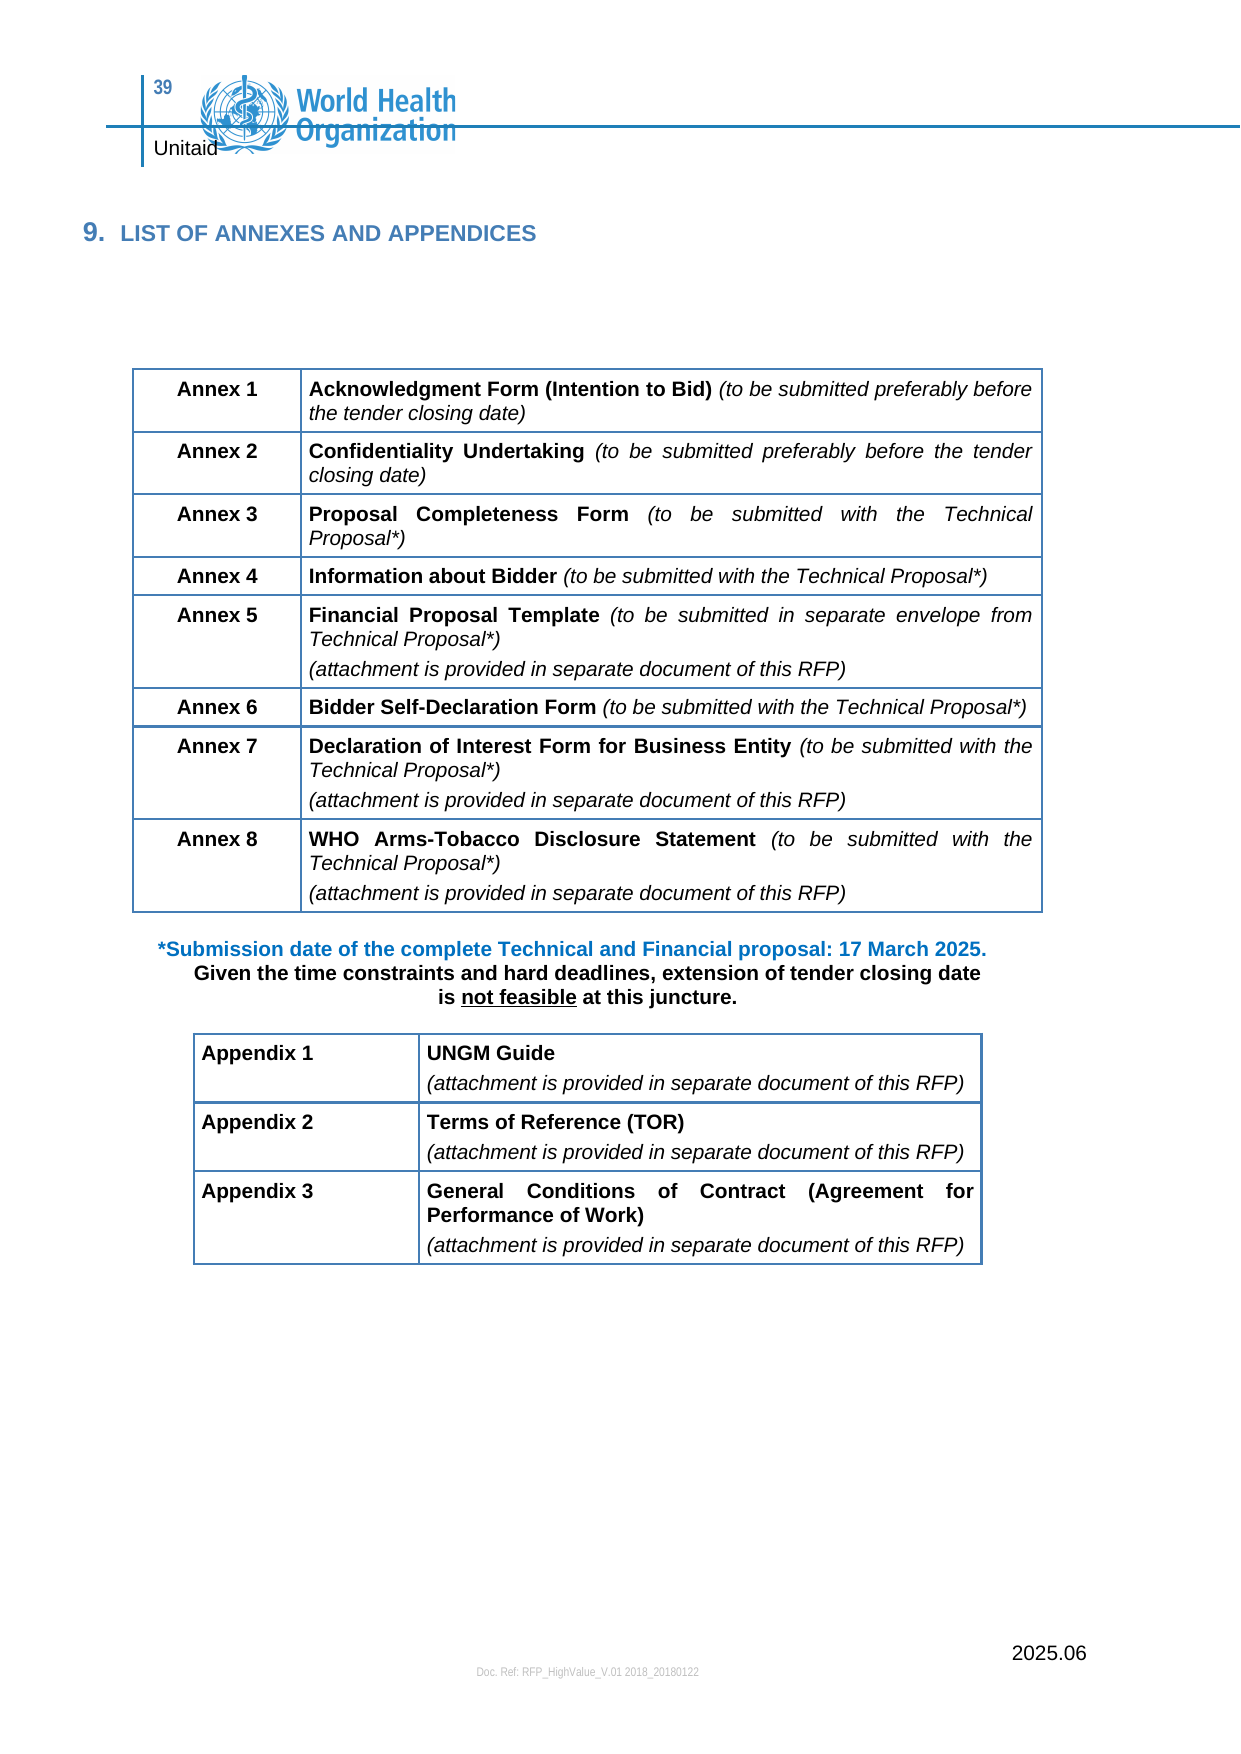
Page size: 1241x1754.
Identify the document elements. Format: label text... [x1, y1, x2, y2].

table_cell Annex 6 [134, 689, 300, 725]
picture [200, 75, 456, 125]
table_cell Annex 5 [134, 596, 300, 687]
table_cell Annex 7 [134, 728, 300, 818]
table_cell Annex 3 [134, 495, 300, 556]
table_header Annex 1 [134, 370, 300, 431]
table_cell Annex 2 [134, 433, 300, 493]
subtitle List of annexes AND APPENDICES [83, 216, 1068, 247]
table_header Acknowledgment Form (Intention to Bid) (to be submitted preferably before the tender closing date) [302, 370, 1041, 431]
table_cell Bidder Self-Declaration Form (to be submitted with the Technical Proposal*) [302, 689, 1041, 725]
picture [200, 128, 456, 154]
text *Submission date of the complete Technical and Financial proposal: 17 March 2025. [158, 937, 1092, 961]
text is not feasible at this juncture. [83, 985, 1092, 1009]
table_cell Annex 8 [134, 820, 300, 911]
table_cell Information about Bidder (to be submitted with the Technical Proposal*) [302, 558, 1041, 594]
text Given the time constraints and hard deadlines, extension of tender closing date [83, 961, 1092, 985]
table_cell Proposal Completeness Form (to be submitted with the Technical Proposal*) [302, 495, 1041, 556]
table_cell Terms of Reference (TOR) (attachment is provided in separate document of this RFP) [420, 1104, 980, 1170]
table_cell Confidentiality Undertaking (to be submitted preferably before the tender closing date) [302, 433, 1041, 493]
table_cell Annex 4 [134, 558, 300, 594]
table_cell Declaration of Interest Form for Business Entity (to be submitted with the Technical Proposal*) (attachment is provided in separate document of this RFP) [302, 728, 1041, 818]
table_header UNGM Guide (attachment is provided in separate document of this RFP) [420, 1035, 980, 1101]
table_header Appendix 1 [195, 1035, 418, 1101]
table_cell Financial Proposal Template (to be submitted in separate envelope from Technical Proposal*) (attachment is provided in separate document of this RFP) [302, 596, 1041, 687]
table_cell Appendix 3 [195, 1172, 418, 1263]
table_cell WHO Arms-Tobacco Disclosure Statement (to be submitted with the Technical Proposal*) (attachment is provided in separate document of this RFP) [302, 820, 1041, 911]
table_cell Appendix 2 [195, 1104, 418, 1170]
table_cell General Conditions of Contract (Agreement for Performance of Work) (attachment is provided in separate document of this RFP) [420, 1172, 980, 1263]
